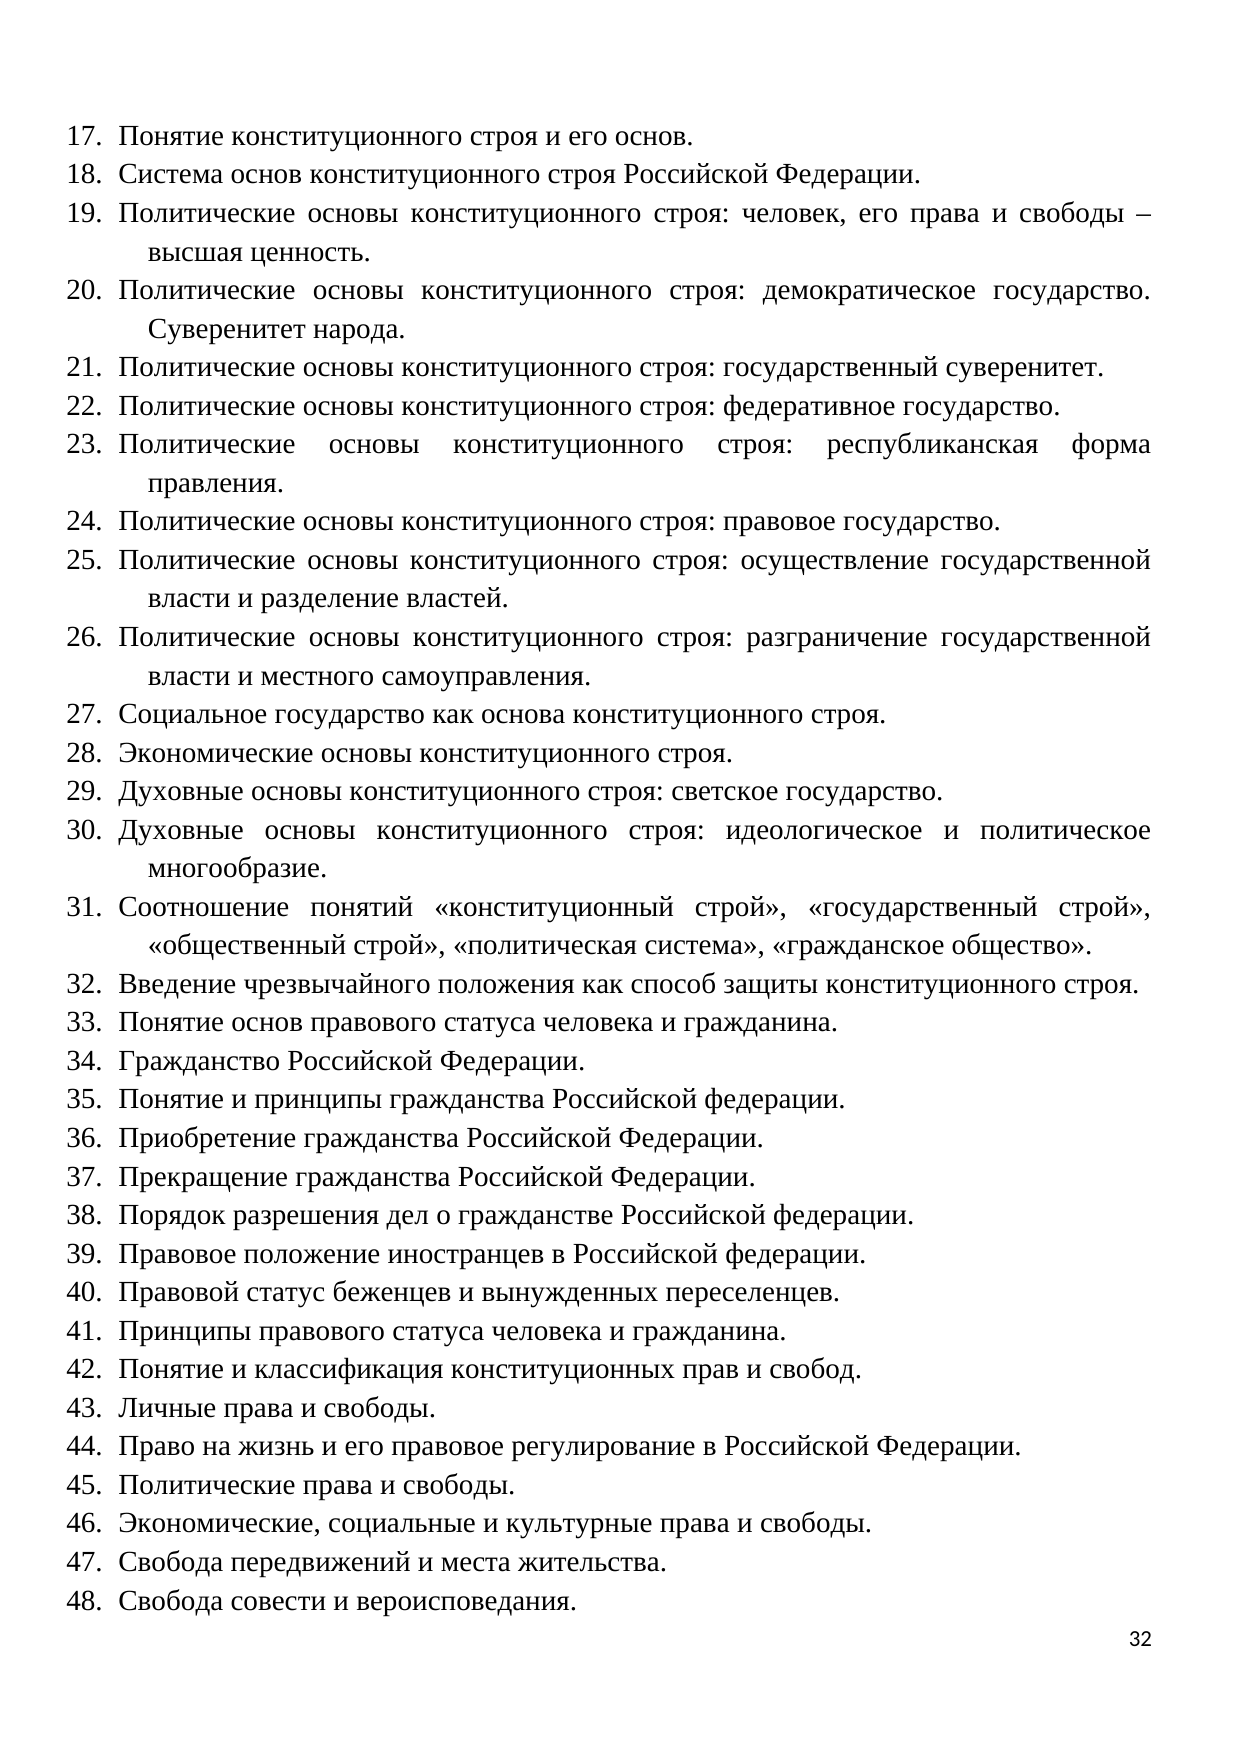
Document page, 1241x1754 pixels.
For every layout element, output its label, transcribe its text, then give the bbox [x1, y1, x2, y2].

list Политические основы конституционного строя: правовое государство. [66, 503, 1152, 537]
list Свобода передвижений и места жительства. [66, 1544, 1152, 1578]
list Социальное государство как основа конституционного строя. [66, 696, 1152, 730]
list Политические основы конституционного строя: федеративное государство. [66, 388, 1152, 421]
list Правовой статус беженцев и вынужденных переселенцев. [66, 1274, 1152, 1308]
list Право на жизнь и его правовое регулирование в Российской Федерации. [66, 1428, 1152, 1462]
list Духовные основы конституционного строя: светское государство. [66, 773, 1152, 807]
list Экономические, социальные и культурные права и свободы. [66, 1506, 1152, 1539]
list Политические права и свободы. [66, 1467, 1152, 1501]
list Политические основы конституционного строя: республиканская форма правления. [66, 426, 1152, 498]
list Приобретение гражданства Российской Федерации. [66, 1120, 1152, 1154]
list Правовое положение иностранцев в Российской федерации. [66, 1236, 1152, 1269]
list Политические основы конституционного строя: осуществление государственной власти и разделение властей. [66, 542, 1152, 614]
list Понятие и принципы гражданства Российской федерации. [66, 1082, 1152, 1115]
list Экономические основы конституционного строя. [66, 735, 1152, 768]
list Порядок разрешения дел о гражданстве Российской федерации. [66, 1197, 1152, 1231]
list Система основ конституционного строя Российской Федерации. [66, 157, 1152, 190]
list Введение чрезвычайного положения как способ защиты конституционного строя. [66, 966, 1152, 999]
list Политические основы конституционного строя: разграничение государственной власти и местного самоуправления. [66, 619, 1152, 691]
list Личные права и свободы. [66, 1390, 1152, 1423]
list Политические основы конституционного строя: демократическое государство. Суверенитет народа. [66, 272, 1152, 344]
list Соотношение понятий «конституционный строй», «государственный строй», «общественный строй», «политическая система», «гражданское общество». [66, 889, 1152, 961]
list Свобода совести и вероисповедания. [66, 1583, 1152, 1616]
list Прекращение гражданства Российской Федерации. [66, 1159, 1152, 1192]
list Политические основы конституционного строя: государственный суверенитет. [66, 349, 1152, 383]
list Духовные основы конституционного строя: идеологическое и политическое многообразие. [66, 812, 1152, 884]
list Принципы правового статуса человека и гражданина. [66, 1313, 1152, 1346]
list Понятие конституционного строя и его основ. [66, 118, 1152, 152]
list Гражданство Российской Федерации. [66, 1043, 1152, 1077]
list Понятие и классификация конституционных прав и свобод. [66, 1351, 1152, 1385]
list Понятие основ правового статуса человека и гражданина. [66, 1004, 1152, 1038]
list Политические основы конституционного строя: человек, его права и свободы – высшая ценность. [66, 195, 1152, 267]
